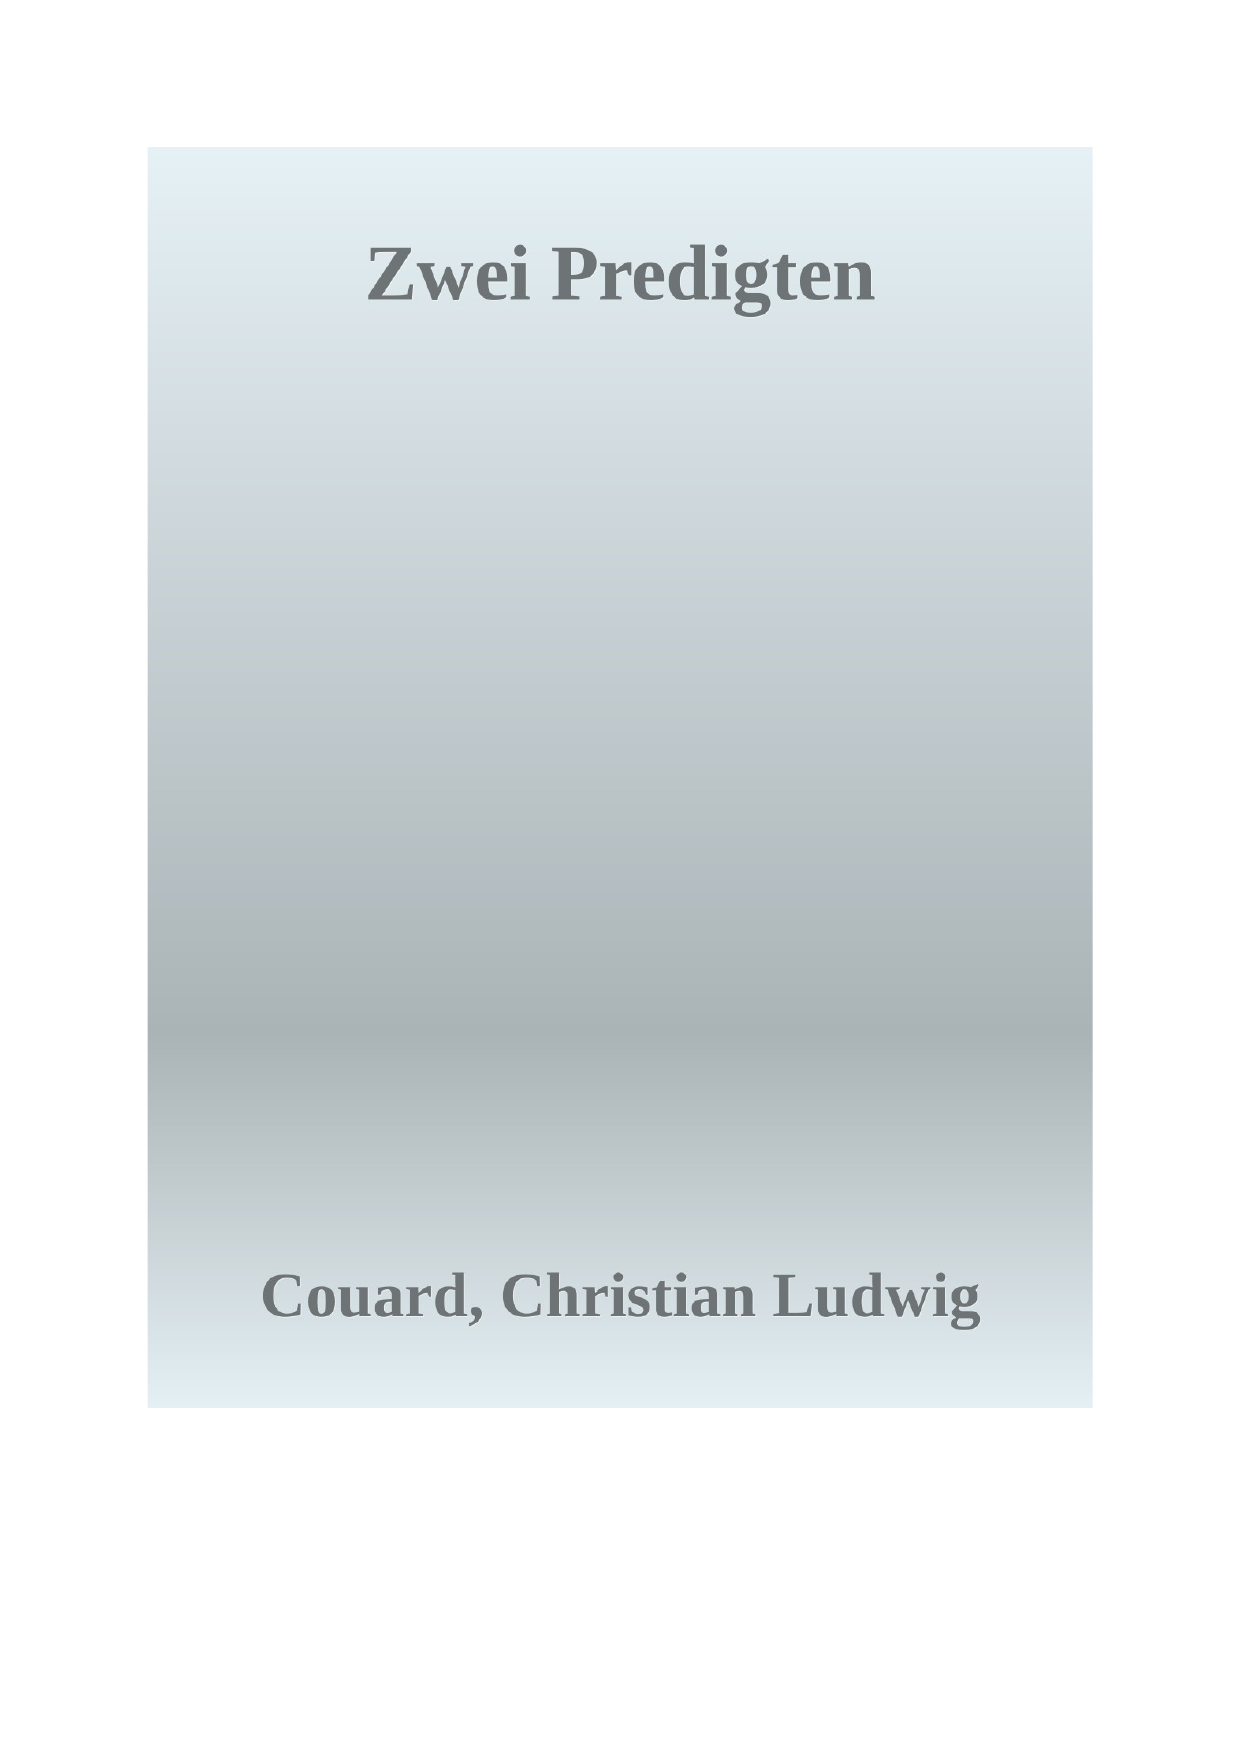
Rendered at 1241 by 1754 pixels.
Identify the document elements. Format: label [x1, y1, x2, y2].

picture [147, 147, 1093, 1408]
